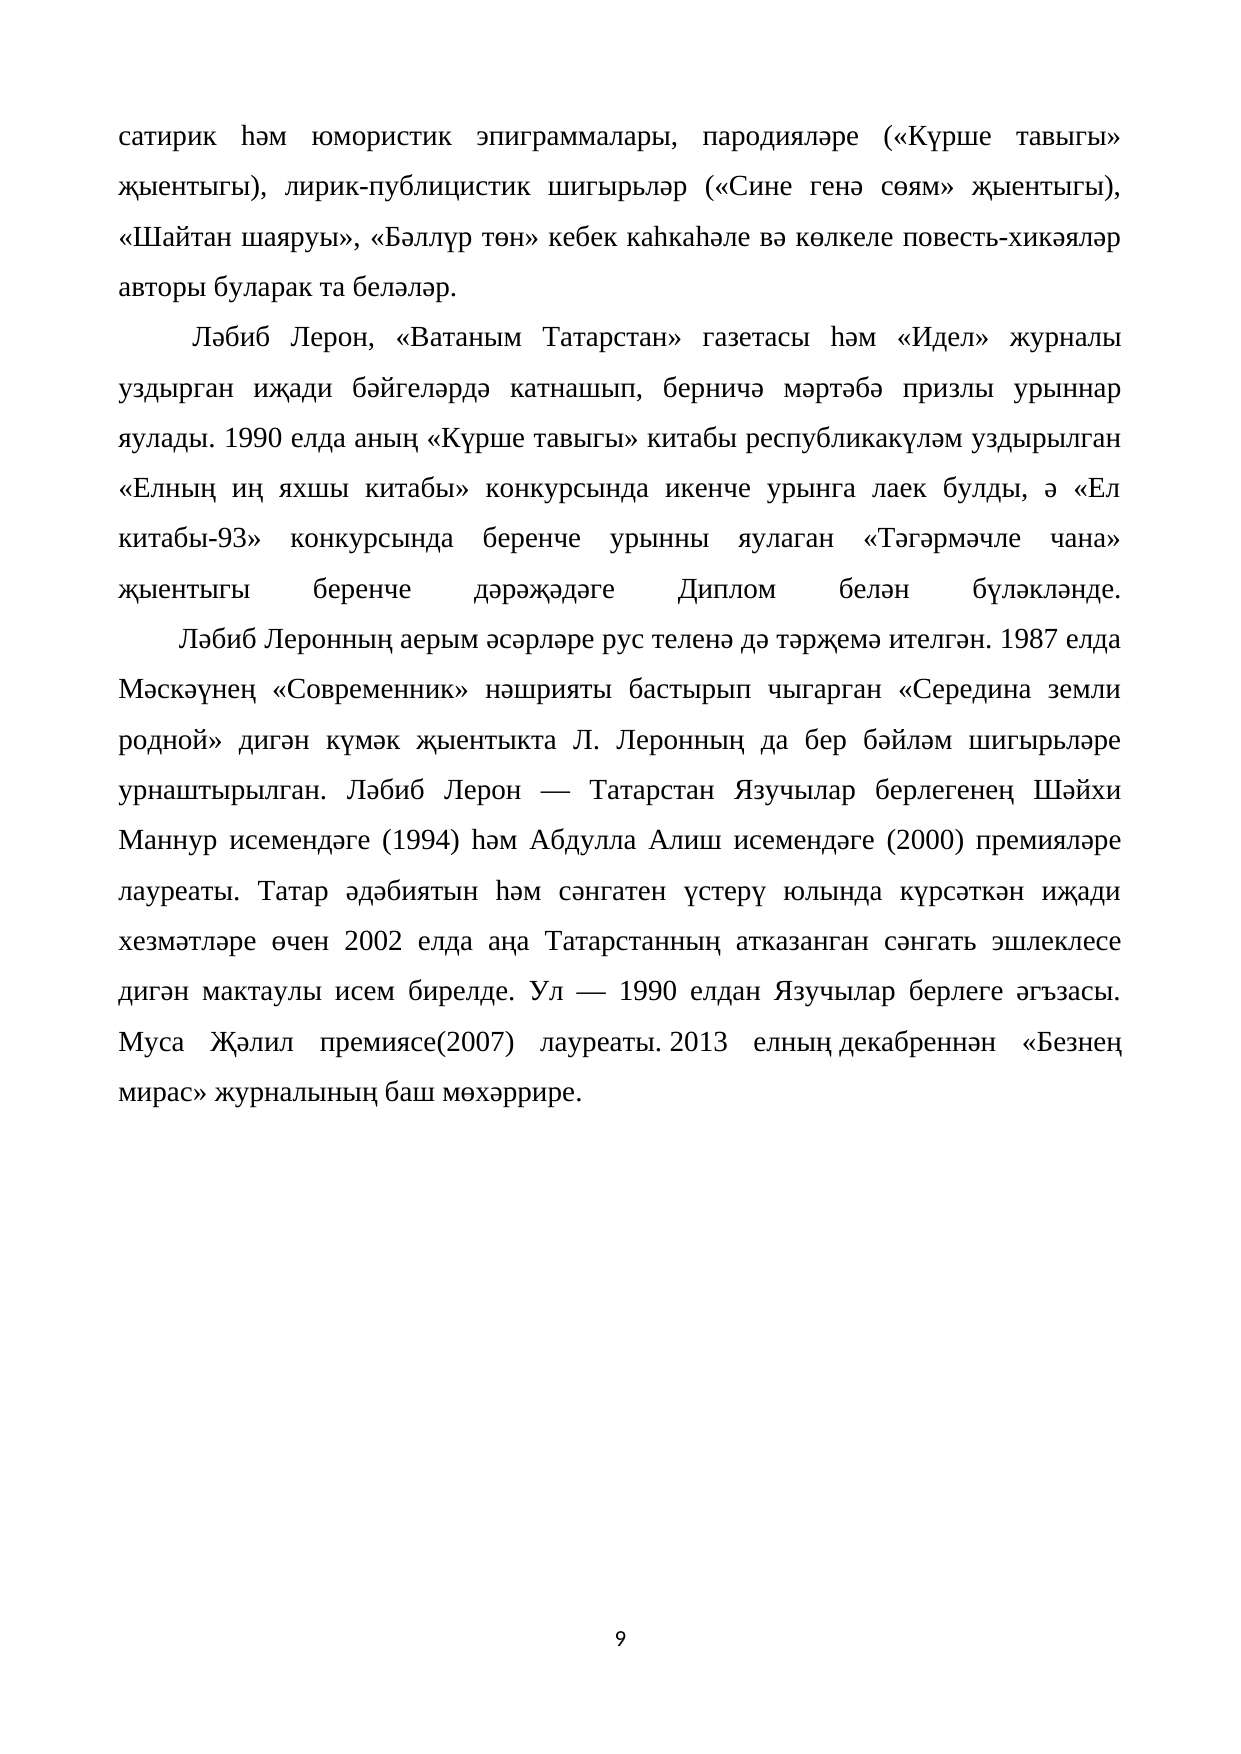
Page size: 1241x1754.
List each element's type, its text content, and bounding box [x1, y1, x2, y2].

text Ләбиб Лерон, «Ватаным Татарстан» газетасы һәм «Идел» журналы уздырган иҗади бәйгеләрдә катнашып, берничә мәртәбә призлы урыннар яулады. 1990 елда аның «Күрше тавыгы» китабы республикакүләм уздырылган «Елның иң яхшы китабы» конкурсында икенче урынга лаек булды, ә «Ел китабы-93» конкурсында беренче урынны яулаган «Тәгәрмәчле чана» җыентыгы беренче дәрәҗәдәге Диплом белән бүләкләнде. Ләбиб Леронның аерым әсәрләре рус теленә дә тәрҗемә ителгән. 1987 елда Мәскәүнең «Современник» нәшрияты бастырып чыгарган «Середина земли родной» дигән күмәк җыентыкта Л. Леронның да бер бәйләм шигырьләре урнаштырылган. Ләбиб Лерон — Татарстан Язучылар берлегенең Шәйхи Маннур исемендәге (1994) һәм Абдулла Алиш исемендәге (2000) премияләре лауреаты. Татар әдәбиятын һәм сәнгатен үстерү юлында күрсәткән иҗади хезмәтләре өчен 2002 елда аңа Татарстанның атказанган сәнгать эшлеклесе дигән мактаулы исем бирелде. Ул — 1990 елдан Язучылар берлеге әгъзасы. Муса Җәлил премиясе(2007) лауреаты. 2013 елның декабреннән «Безнең мирас» журналының баш мөхәррире. [118, 319, 1122, 1108]
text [118, 118, 1122, 303]
